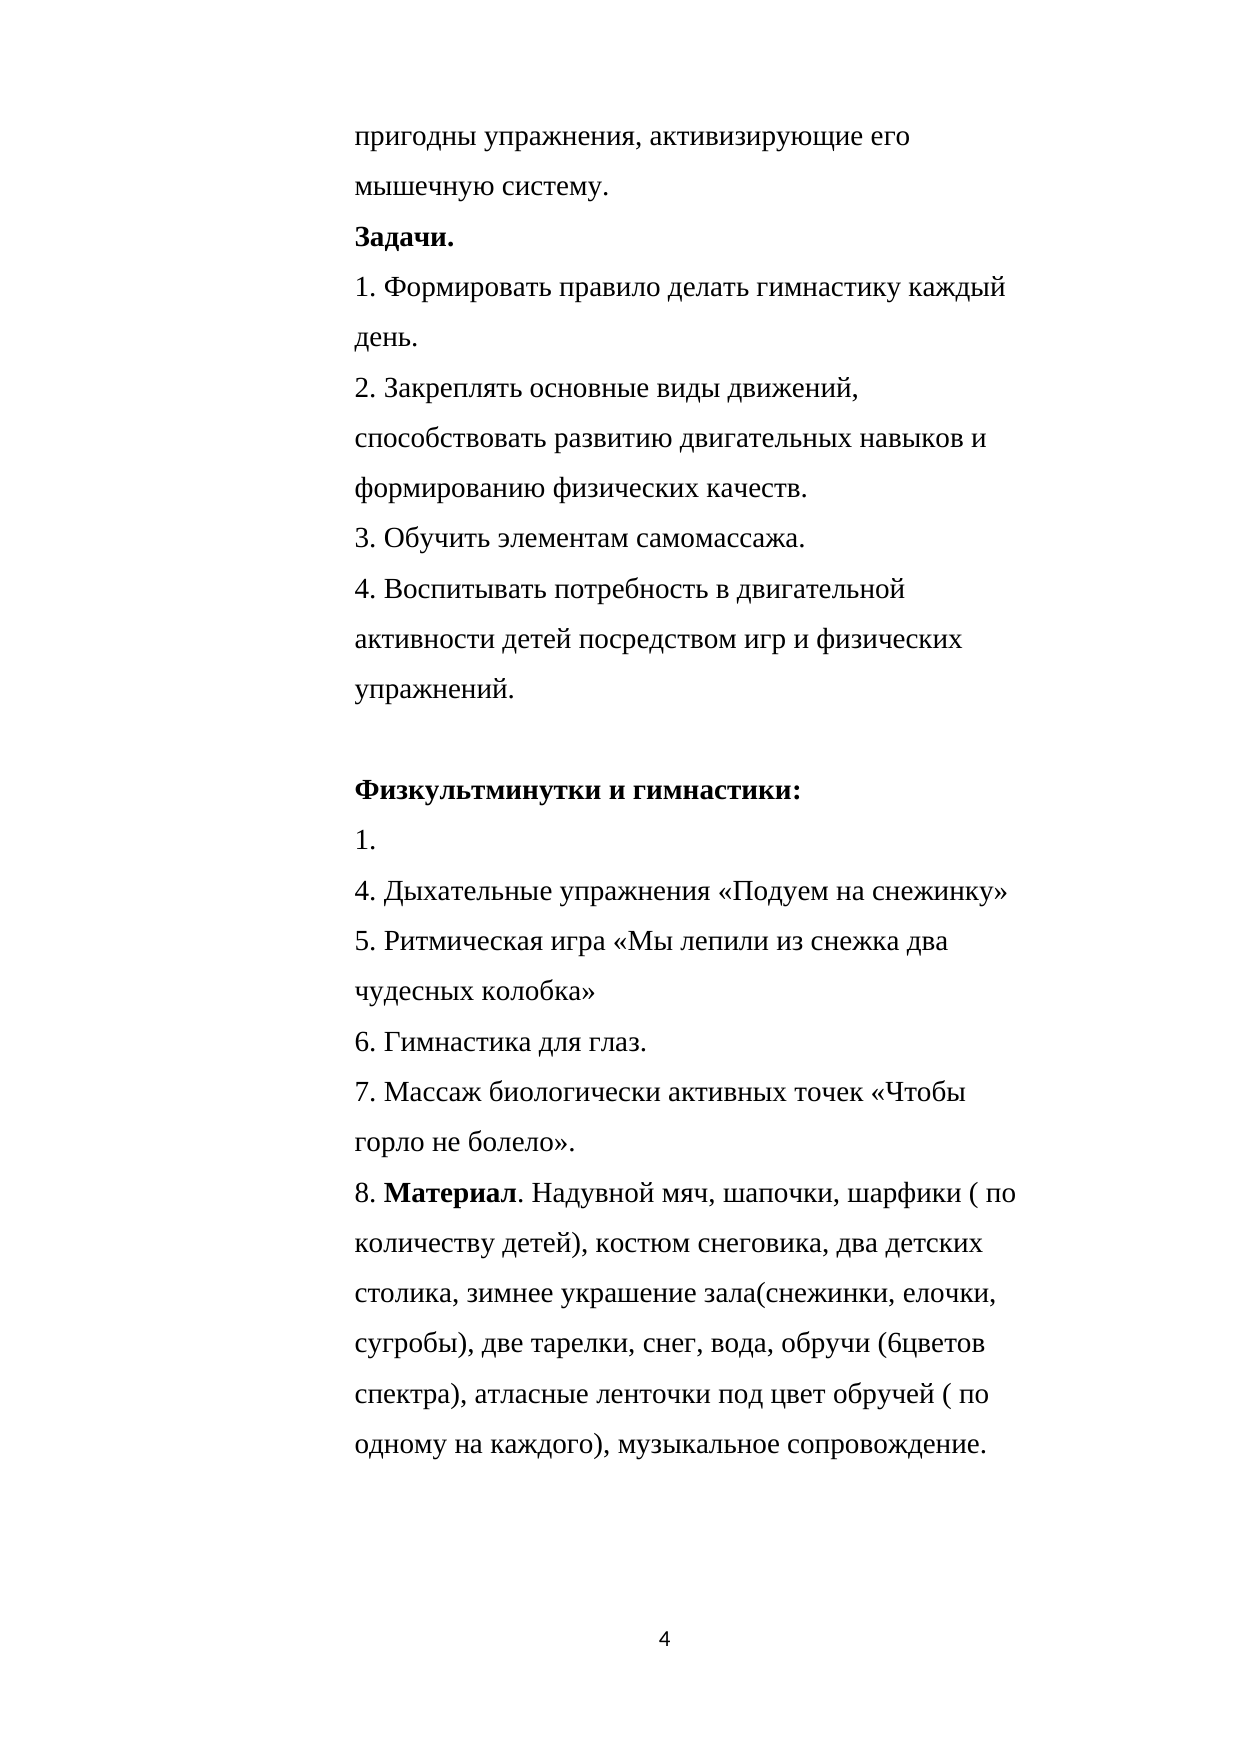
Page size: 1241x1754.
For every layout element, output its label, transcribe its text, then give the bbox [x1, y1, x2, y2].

text Задачи. 1. Формировать правило делать гимнастику каждый день. [354, 219, 1033, 353]
text 4. Дыхательные упражнения «Подуем на снежинку» 5. Ритмическая игра «Мы лепили из снежка два чудесных колобка» 6. Гимнастика для глаз. 7. Массаж биологически активных точек «Чтобы горло не болело». 8. Материал. Надувной мяч, шапочки, шарфики ( по количеству детей), костюм снеговика, два детских столика, зимнее украшение зала(снежинки, елочки, сугробы), две тарелки, снег, вода, обручи (6цветов спектра), атласные ленточки под цвет обручей ( по одному на каждого), музыкальное сопровождение. [354, 873, 1033, 1502]
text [354, 118, 1033, 202]
text 2. Закреплять основные виды движений, способствовать развитию двигательных навыков и формированию физических качеств. 3. Обучить элементам самомассажа. 4. Воспитывать потребность в двигательной активности детей посредством игр и физических упражнений. Физкультминутки и гимнастики: 1. [354, 370, 1033, 856]
